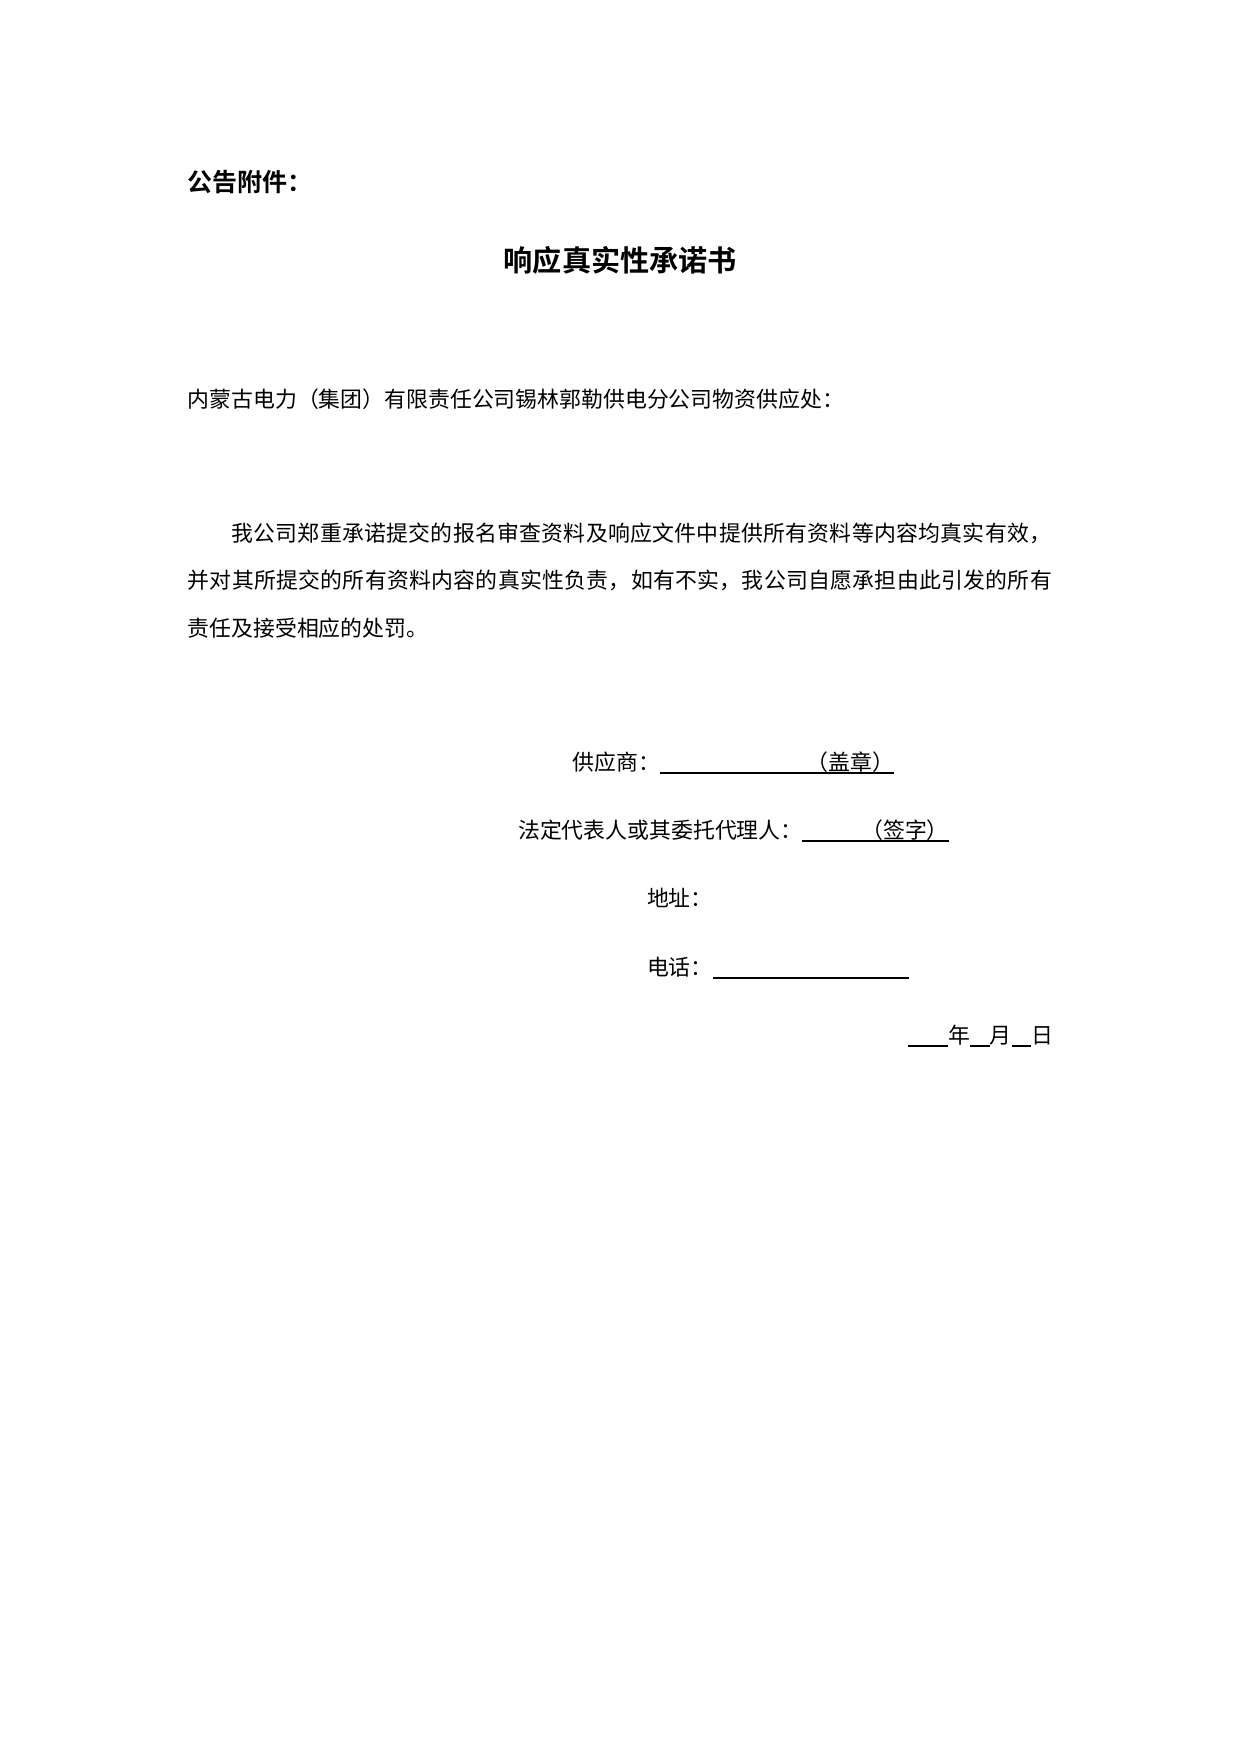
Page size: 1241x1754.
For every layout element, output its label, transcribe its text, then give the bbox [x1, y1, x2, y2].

text 电话： [187, 950, 1053, 981]
text 内蒙古电力（集团）有限责任公司锡林郭勒供电分公司物资供应处： [187, 382, 1053, 414]
text 供应商： （盖章） [187, 745, 1053, 776]
text 响应真实性承诺书 [187, 237, 1053, 279]
text 年 月 日 [187, 1018, 1053, 1050]
text 地址： [187, 881, 1053, 913]
text 法定代表人或其委托代理人： （签字） [187, 813, 1053, 845]
text 公告附件： [187, 162, 1053, 198]
text 我公司郑重承诺提交的报名审查资料及响应文件中提供所有资料等内容均真实有效，并对其所提交的所有资料内容的真实性负责，如有不实，我公司自愿承担由此引发的所有责任及接受相应的处罚。 [187, 516, 1053, 642]
